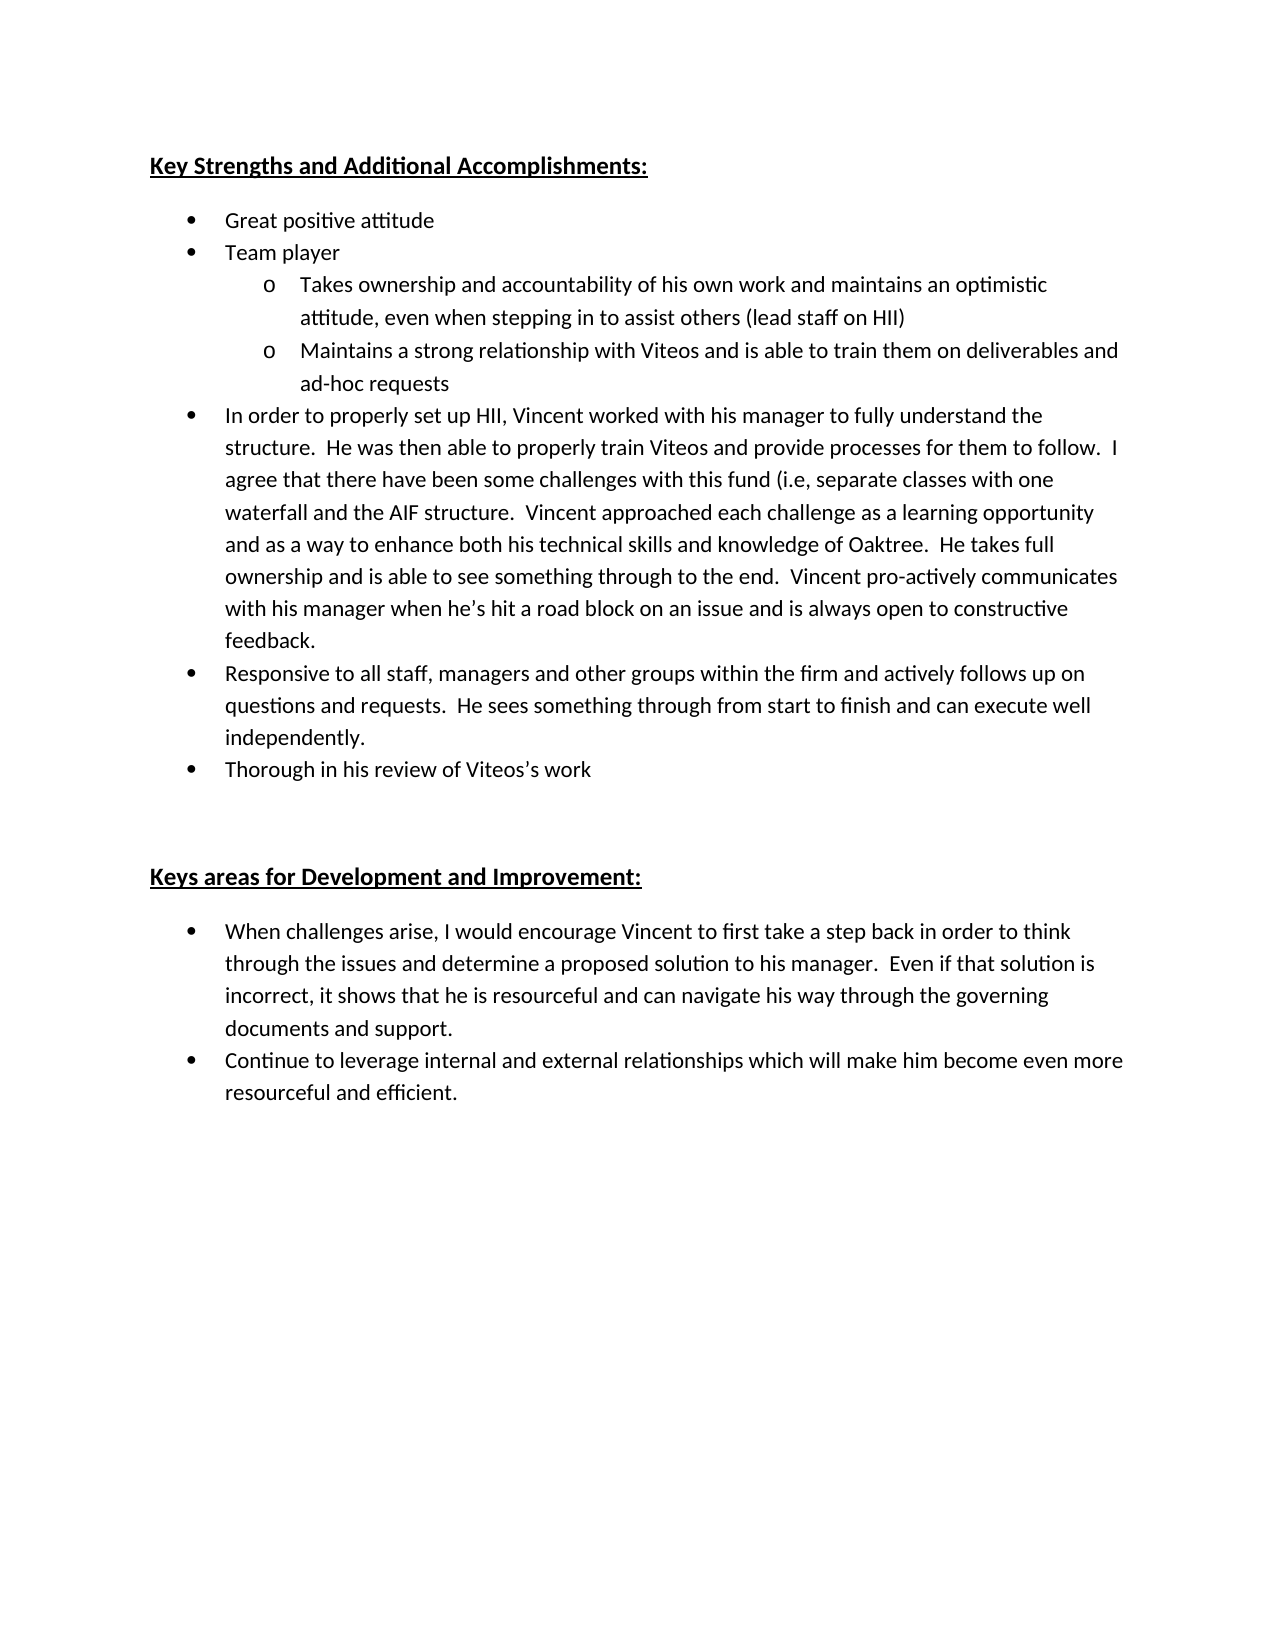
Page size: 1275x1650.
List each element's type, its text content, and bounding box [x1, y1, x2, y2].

list In order to properly set up HII, Vincent worked with his manager to fully understand the structure. He was then able to properly train Viteos and provide processes for them to follow. I agree that there have been some challenges with this fund (i.e, separate classes with one waterfall and the AIF structure. Vincent approached each challenge as a learning opportunity and as a way to enhance both his technical skills and knowledge of Oaktree. He takes full ownership and is able to see something through to the end. Vincent pro-actively communicates with his manager when he’s hit a road block on an issue and is always open to constructive feedback. [187, 401, 1125, 654]
list Continue to leverage internal and external relationships which will make him become even more resourceful and efficient. [187, 1046, 1125, 1106]
list Responsive to all staff, managers and other groups within the firm and actively follows up on questions and requests. He sees something through from start to finish and can execute well independently. [187, 659, 1125, 751]
list Takes ownership and accountability of his own work and maintains an optimistic attitude, even when stepping in to assist others (lead staff on HII) [262, 270, 1125, 332]
list Team player [187, 238, 1125, 266]
text Keys areas for Development and Improvement: [150, 861, 1125, 892]
list When challenges arise, I would encourage Vincent to first take a step back in order to think through the issues and determine a proposed solution to his manager. Even if that solution is incorrect, it shows that he is resourceful and can navigate his way through the governing documents and support. [187, 917, 1125, 1042]
text Key Strengths and Additional Accomplishments: [150, 150, 1125, 181]
list Great positive attitude [187, 206, 1125, 234]
list Maintains a strong relationship with Viteos and is able to train them on deliverables and ad-hoc requests [262, 336, 1125, 397]
list Thorough in his review of Viteos’s work [187, 755, 1125, 783]
